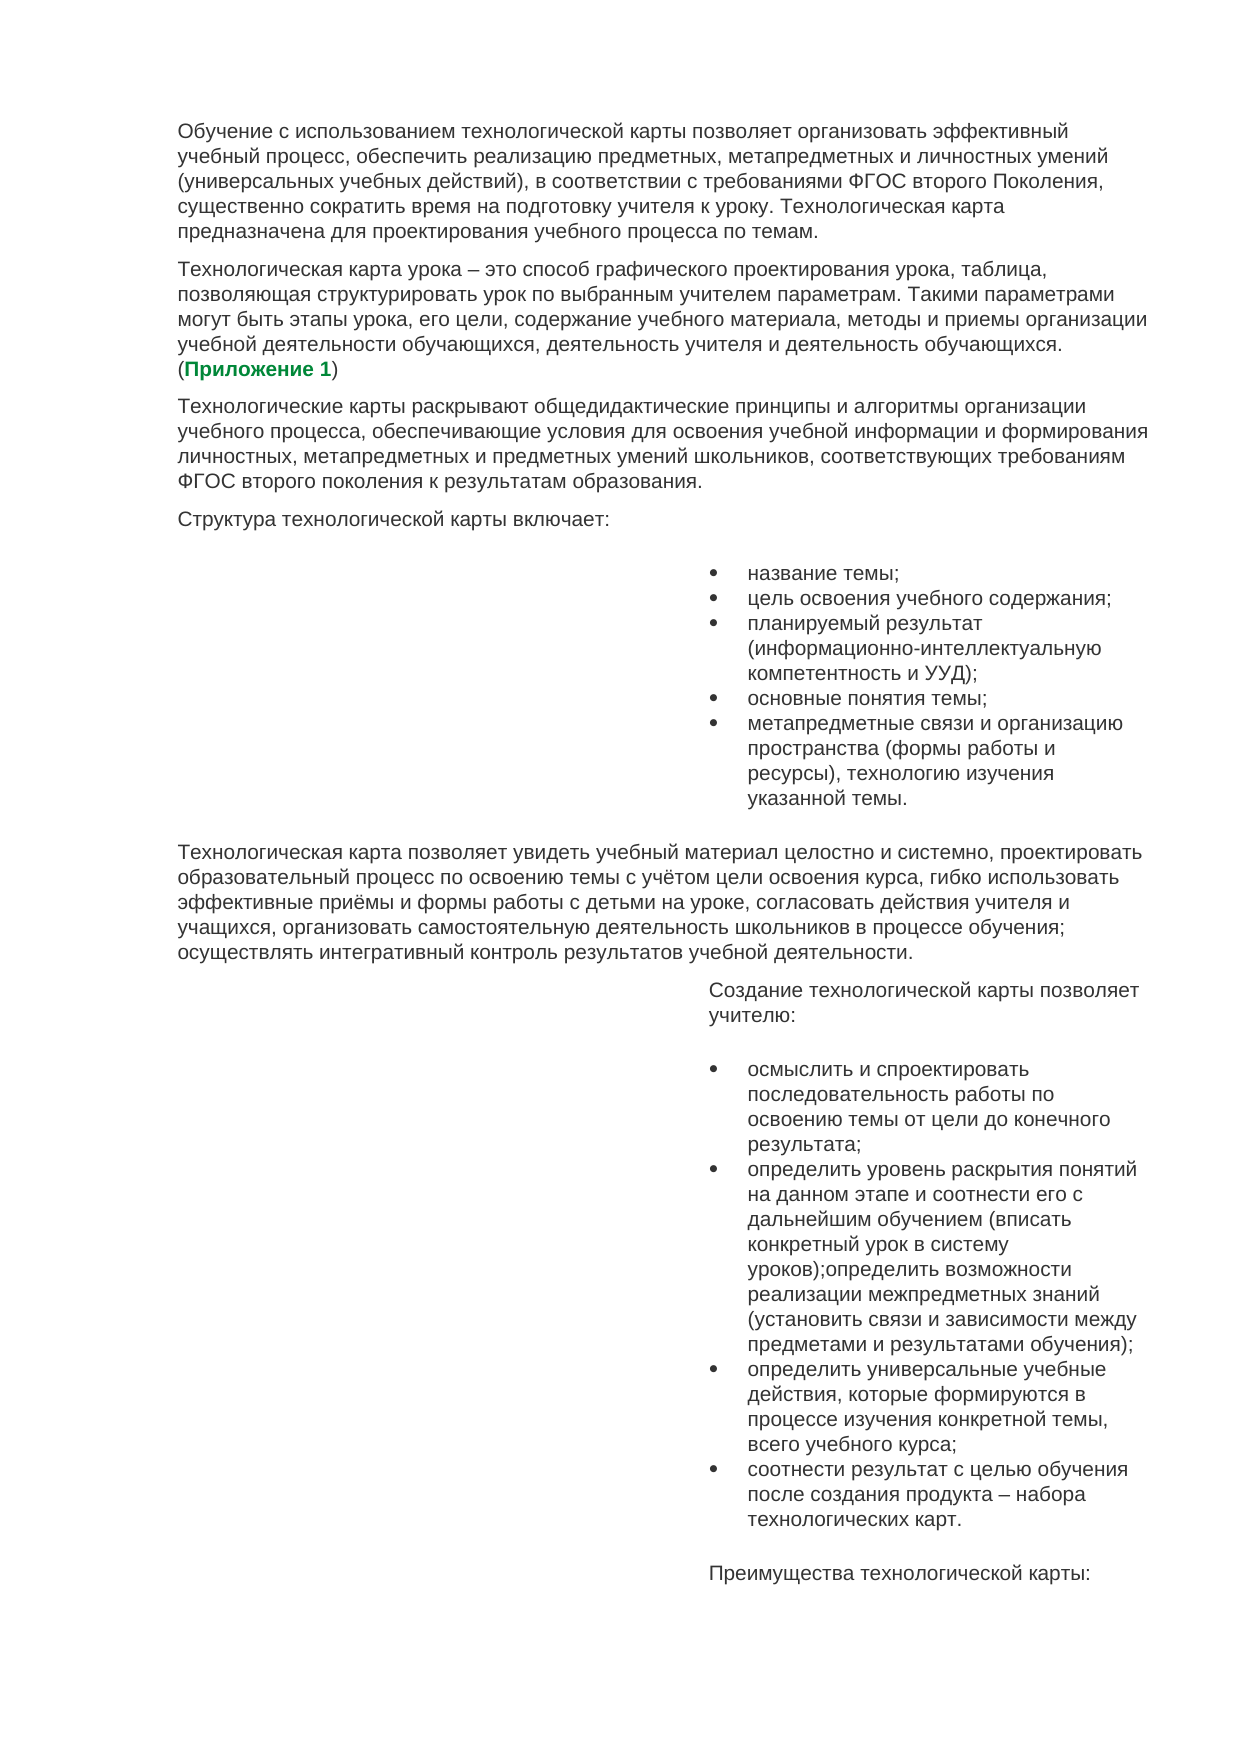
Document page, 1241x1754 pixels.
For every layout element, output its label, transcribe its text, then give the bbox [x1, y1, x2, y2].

list осмыслить и спроектировать последовательность работы по освоению темы от цели до конечного результата; [710, 1056, 1152, 1156]
text Технологические карты раскрывают общедидактические принципы и алгоритмы организации учебного процесса, обеспечивающие условия для освоения учебной информации и формирования личностных, метапредметных и предметных умений школьников, соответствующих требованиям ФГОС второго поколения к результатам образования. [177, 393, 1152, 493]
list метапредметные связи и организацию пространства (формы работы и ресурсы), технологию изучения указанной темы. [710, 710, 1152, 810]
list название темы; [710, 560, 1152, 585]
text Технологическая карта позволяет увидеть учебный материал целостно и системно, проектировать образовательный процесс по освоению темы с учётом цели освоения курса, гибко использовать эффективные приёмы и формы работы с детьми на уроке, согласовать действия учителя и учащихся, организовать самостоятельную деятельность школьников в процессе обучения; осуществлять интегративный контроль результатов учебной деятельности. [177, 839, 1152, 964]
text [177, 118, 1152, 243]
text Технологическая карта урока – это способ графического проектирования урока, таблица, позволяющая структурировать урок по выбранным учителем параметрам. Такими параметрами могут быть этапы урока, его цели, содержание учебного материала, методы и приемы организации учебной деятельности обучающихся, деятельность учителя и деятельность обучающихся. (Приложение 1) [177, 256, 1152, 381]
list планируемый результат (информационно-интеллектуальную компетентность и УУД); [710, 610, 1152, 685]
list определить универсальные учебные действия, которые формируются в процессе изучения конкретной темы, всего учебного курса; [710, 1356, 1152, 1456]
list основные понятия темы; [710, 685, 1152, 710]
list цель освоения учебного содержания; [710, 585, 1152, 610]
list определить уровень раскрытия понятий на данном этапе и соотнести его с дальнейшим обучением (вписать конкретный урок в систему уроков);определить возможности реализации межпредметных знаний (установить связи и зависимости между предметами и результатами обучения); [710, 1156, 1152, 1356]
text Преимущества технологической карты: [708, 1560, 1152, 1585]
list соотнести результат с целью обучения после создания продукта – набора технологических карт. [710, 1456, 1152, 1531]
text Создание технологической карты позволяет учителю: [708, 976, 1152, 1026]
text Структура технологической карты включает: [177, 506, 1152, 531]
